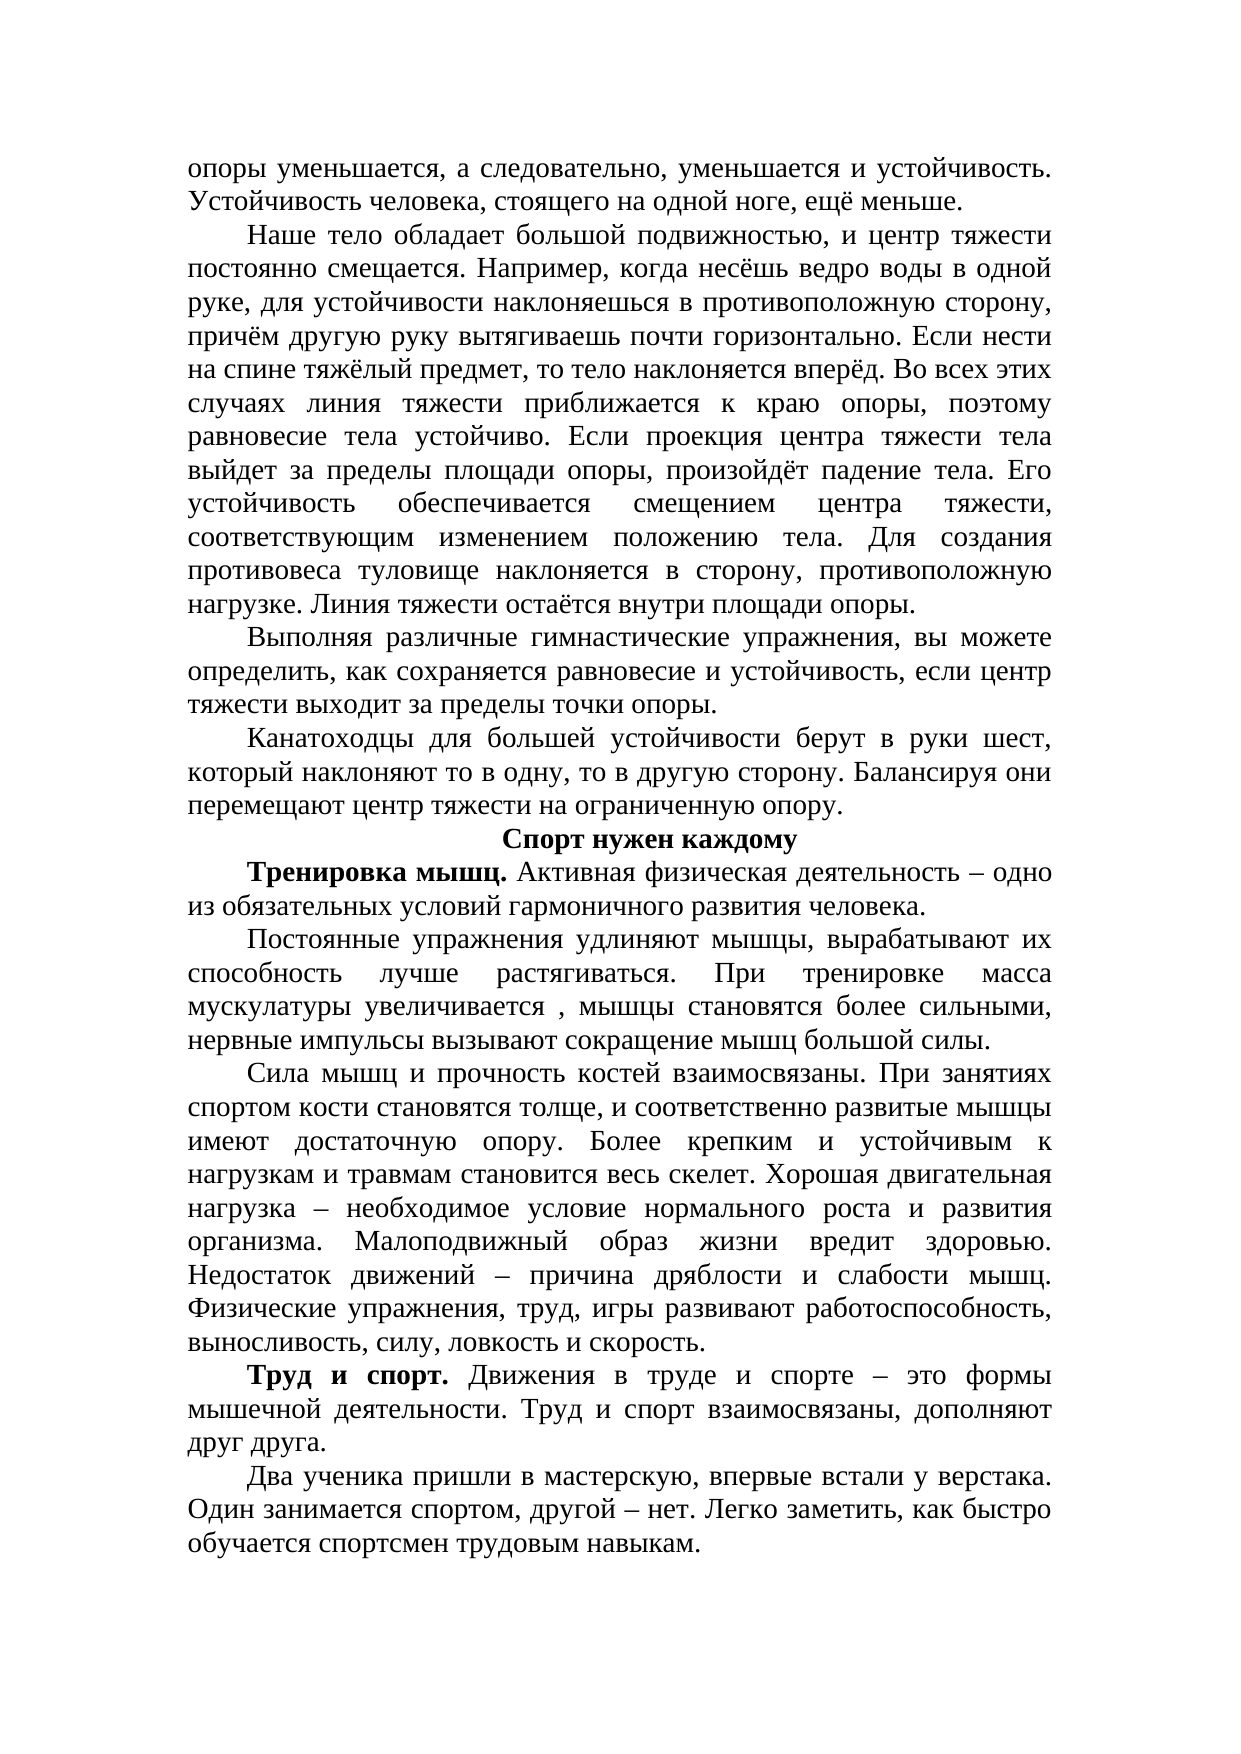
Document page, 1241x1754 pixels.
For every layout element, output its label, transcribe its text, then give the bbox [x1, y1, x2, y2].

text Постоянные упражнения удлиняют мышцы, вырабатывают их способность лучше растягиваться. При тренировке масса мускулатуры увеличивается , мышцы становятся более сильными, нервные импульсы вызывают сокращение мышц большой силы. [187, 921, 1053, 1056]
text Тренировка мышц. Активная физическая деятельность – одно из обязательных условий гармоничного развития человека. [187, 854, 1053, 921]
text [187, 150, 1053, 217]
text Канатоходцы для большей устойчивости берут в руки шест, который наклоняют то в одну, то в другую сторону. Балансируя они перемещают центр тяжести на ограниченную опору. [187, 720, 1053, 821]
text Спорт нужен каждому [187, 821, 1053, 854]
text Наше тело обладает большой подвижностью, и центр тяжести постоянно смещается. Например, когда несёшь ведро воды в одной руке, для устойчивости наклоняешься в противоположную сторону, причём другую руку вытягиваешь почти горизонтально. Если нести на спине тяжёлый предмет, то тело наклоняется вперёд. Во всех этих случаях линия тяжести приближается к краю опоры, поэтому равновесие тела устойчиво. Если проекция центра тяжести тела выйдет за пределы площади опоры, произойдёт падение тела. Его устойчивость обеспечивается смещением центра тяжести, соответствующим изменением положению тела. Для создания противовеса туловище наклоняется в сторону, противоположную нагрузке. Линия тяжести остаётся внутри площади опоры. [187, 217, 1053, 619]
text Труд и спорт. Движения в труде и спорте – это формы мышечной деятельности. Труд и спорт взаимосвязаны, дополняют друг друга. [187, 1357, 1053, 1458]
text Сила мышц и прочность костей взаимосвязаны. При занятиях спортом кости становятся толще, и соответственно развитые мышцы имеют достаточную опору. Более крепким и устойчивым к нагрузкам и травмам становится весь скелет. Хорошая двигательная нагрузка – необходимое условие нормального роста и развития организма. Малоподвижный образ жизни вредит здоровью. Недостаток движений – причина дряблости и слабости мышц. Физические упражнения, труд, игры развивают работоспособность, выносливость, силу, ловкость и скорость. [187, 1056, 1053, 1357]
text Выполняя различные гимнастические упражнения, вы можете определить, как сохраняется равновесие и устойчивость, если центр тяжести выходит за пределы точки опоры. [187, 619, 1053, 720]
text Два ученика пришли в мастерскую, впервые встали у верстака. Один занимается спортом, другой – нет. Легко заметить, как быстро обучается спортсмен трудовым навыкам. [187, 1458, 1053, 1559]
